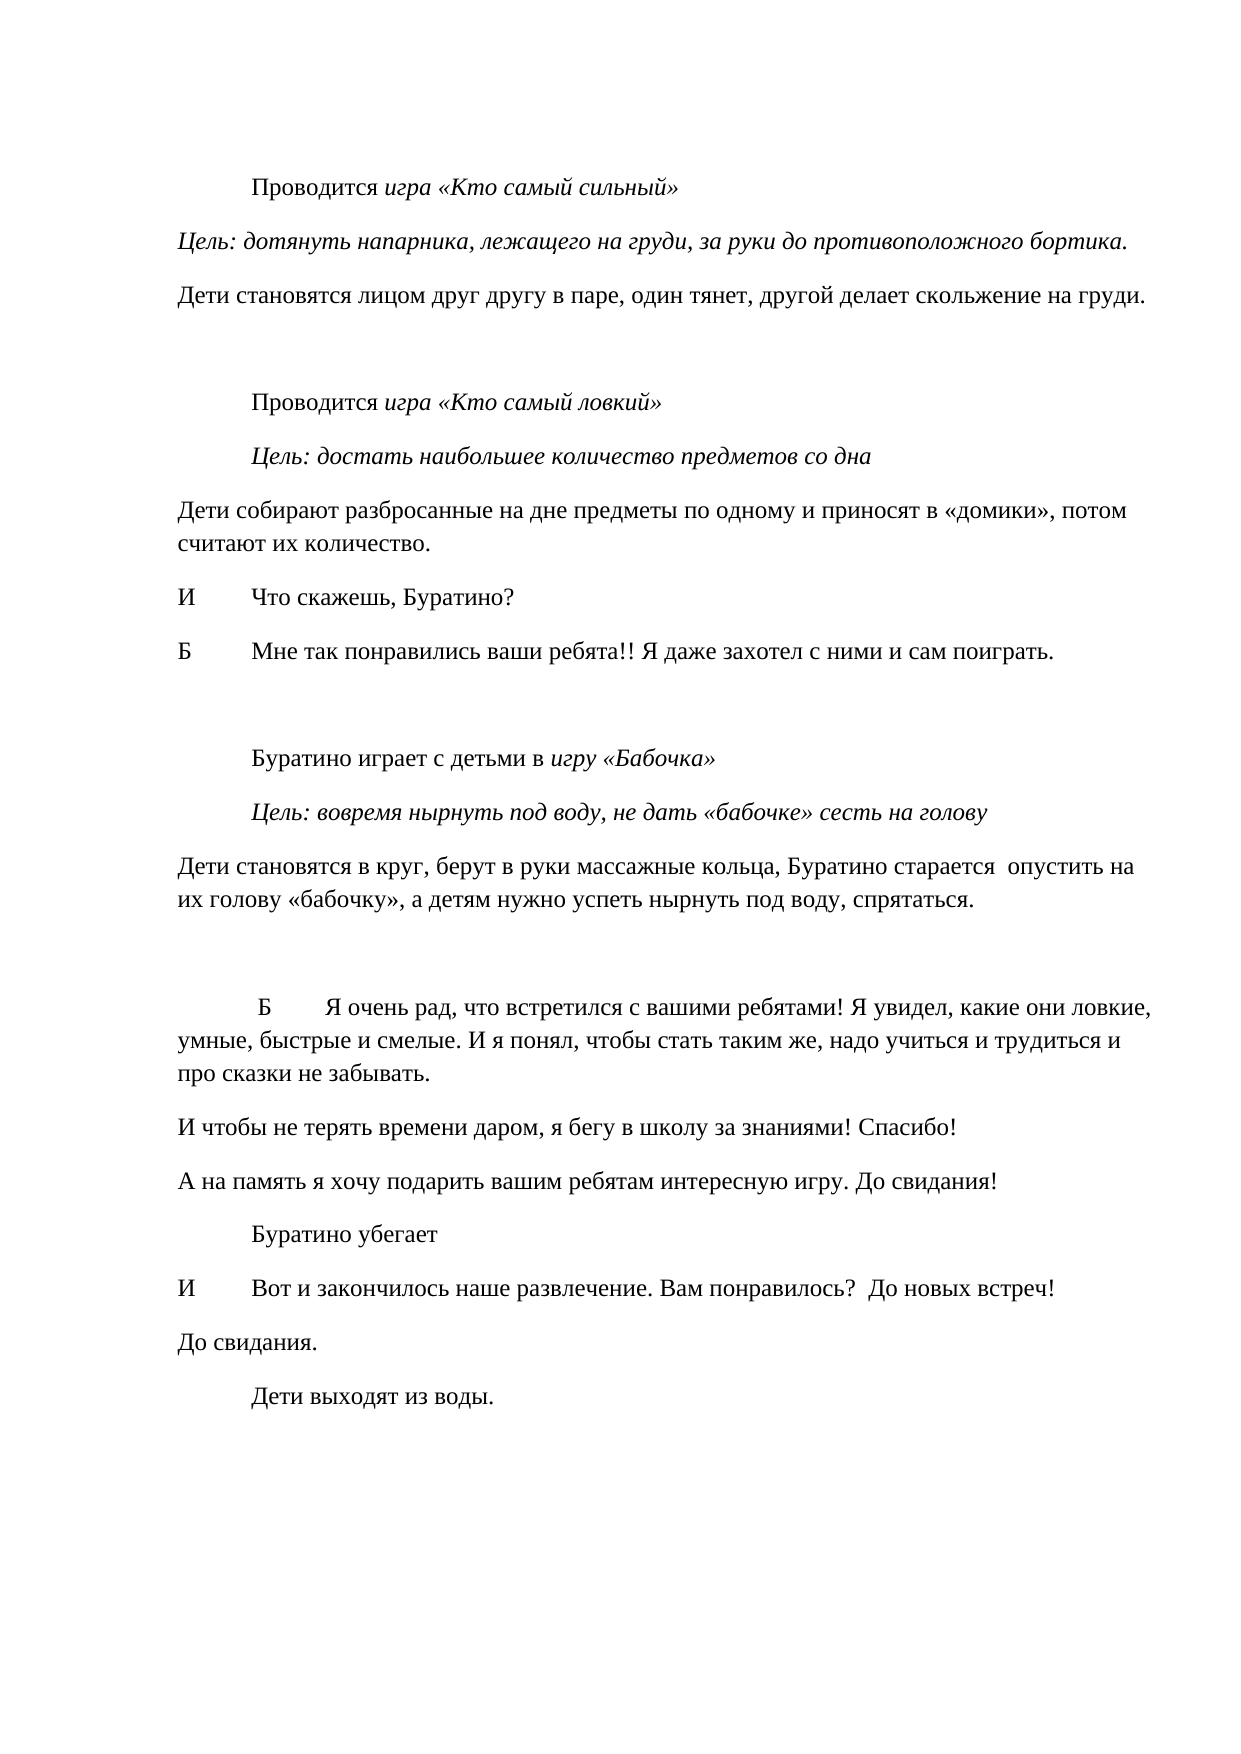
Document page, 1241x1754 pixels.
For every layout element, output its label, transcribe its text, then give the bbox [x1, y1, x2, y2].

text Дети выходят из воды. [177, 1381, 1152, 1410]
text И Что скажешь, Буратино? [177, 582, 1152, 611]
text Буратино убегает [177, 1219, 1152, 1248]
text А на память я хочу подарить вашим ребятам интересную игру. До свидания! [177, 1166, 1152, 1194]
text До свидания. [177, 1327, 1152, 1356]
text Б Мне так понравились ваши ребята!! Я даже захотел с ними и сам поиграть. [177, 636, 1152, 664]
text Б Я очень рад, что встретился с вашими ребятами! Я увидел, какие они ловкие, умные, быстрые и смелые. И я понял, чтобы стать таким же, надо учиться и трудиться и про сказки не забывать. [177, 992, 1152, 1087]
text Дети становятся в круг, берут в руки массажные кольца, Буратино старается опустить на их голову «бабочку», а детям нужно успеть нырнуть под воду, спрятаться. [177, 851, 1152, 913]
text Цель: вовремя нырнуть под воду, не дать «бабочке» сесть на голову [177, 797, 1152, 826]
text Буратино играет с детьми в игру «Бабочка» [177, 743, 1152, 772]
text Цель: достать наибольшее количество предметов со дна [177, 441, 1152, 470]
text И Вот и закончилось наше развлечение. Вам понравилось? До новых встреч! [177, 1273, 1152, 1302]
text Цель: дотянуть напарника, лежащего на груди, за руки до противоположного бортика. [177, 226, 1152, 254]
text Проводится игра «Кто самый сильный» [177, 172, 1152, 201]
text Дети собирают разбросанные на дне предметы по одному и приносят в «домики», потом считают их количество. [177, 495, 1152, 557]
text И чтобы не терять времени даром, я бегу в школу за знаниями! Спасибо! [177, 1112, 1152, 1141]
text Дети становятся лицом друг другу в паре, один тянет, другой делает скольжение на груди. [177, 280, 1152, 308]
text Проводится игра «Кто самый ловкий» [177, 387, 1152, 416]
